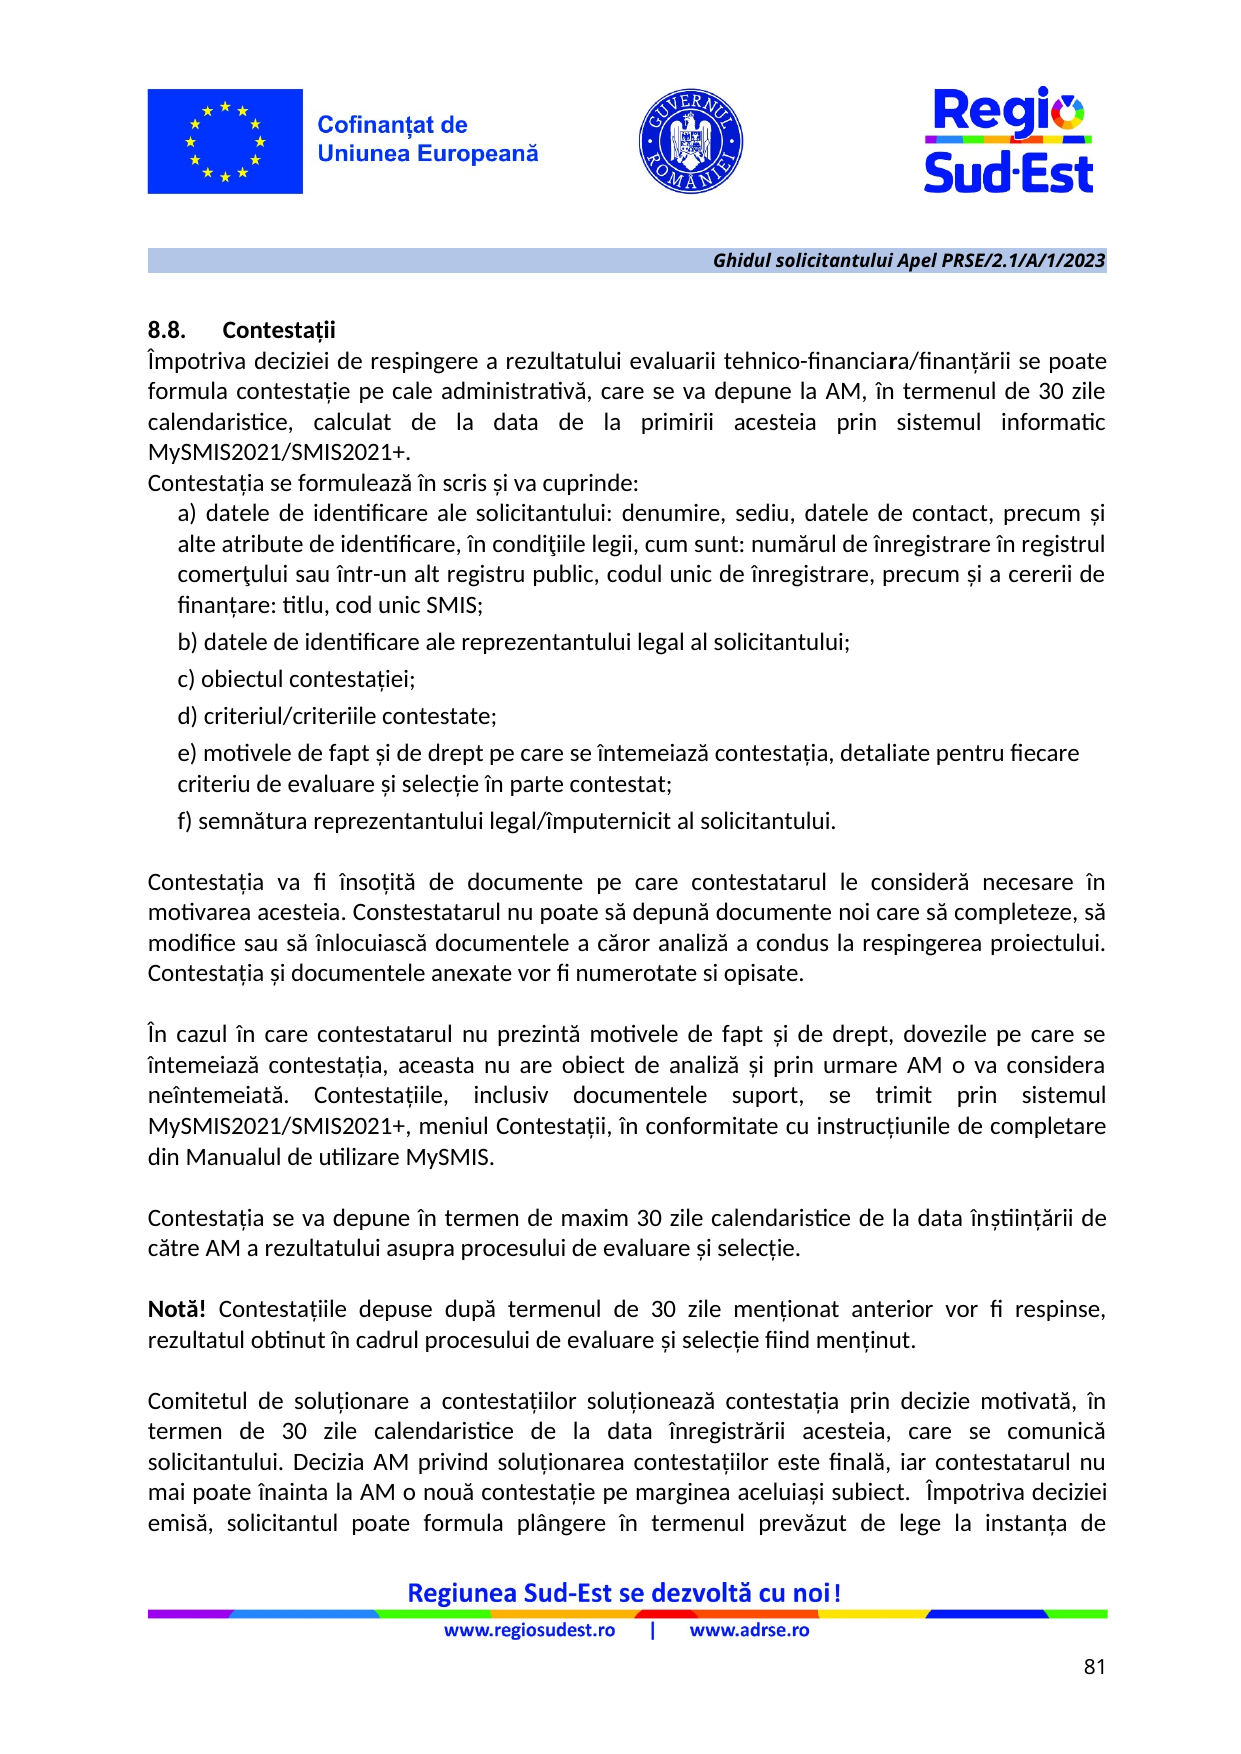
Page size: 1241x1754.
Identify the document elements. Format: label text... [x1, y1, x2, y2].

text Contestaţia se formulează în scris și va cuprinde: [148, 467, 1107, 497]
subtitle Contestații [148, 314, 1107, 345]
text d) criteriul/criteriile contestate; [177, 700, 1107, 731]
text În cazul în care contestatarul nu prezintă motivele de fapt şi de drept, dovezile pe care se întemeiază contestaţia, aceasta nu are obiect de analiză și prin urmare AM o va considera neîntemeiată. Contestaţiile, inclusiv documentele suport, se trimit prin sistemul MySMIS2021/SMIS2021+, meniul Contestații, în conformitate cu instrucțiunile de completare din Manualul de utilizare MySMIS. [148, 1018, 1107, 1171]
text a) datele de identificare ale solicitantului: denumire, sediu, datele de contact, precum și alte atribute de identificare, în condiţiile legii, cum sunt: numărul de înregistrare în registrul comerţului sau într-un alt registru public, codul unic de înregistrare, precum și a cererii de finanțare: titlu, cod unic SMIS; [177, 497, 1107, 619]
text b) datele de identificare ale reprezentantului legal al solicitantului; [177, 626, 1107, 657]
picture [147, 1582, 1108, 1640]
text Împotriva deciziei de respingere a rezultatului evaluarii tehnico-financiara/finanțării se poate formula contestație pe cale administrativă, care se va depune la AM, în termenul de 30 zile calendaristice, calculat de la data de la primirii acesteia prin sistemul informatic MySMIS2021/SMIS2021+. [148, 345, 1107, 467]
picture [147, 86, 1093, 195]
text c) obiectul contestației; [177, 663, 1107, 694]
text Contestaţia se va depune în termen de maxim 30 zile calendaristice de la data înştiinţării de către AM a rezultatului asupra procesului de evaluare și selecție. [148, 1202, 1107, 1263]
text f) semnătura reprezentantului legal/împuternicit al solicitantului. [177, 805, 1107, 835]
text Contestația va fi însoțită de documente pe care contestatarul le consideră necesare în motivarea acesteia. Constestatarul nu poate să depună documente noi care să completeze, să modifice sau să înlocuiască documentele a căror analiză a condus la respingerea proiectului. Contestația și documentele anexate vor fi numerotate si opisate. [148, 866, 1107, 988]
text e) motivele de fapt și de drept pe care se întemeiază contestația, detaliate pentru fiecare criteriu de evaluare și selecție în parte contestat; [177, 737, 1107, 798]
text Notă! Contestațiile depuse după termenul de 30 zile menționat anterior vor fi respinse, rezultatul obtinut în cadrul procesului de evaluare şi selecţie fiind menţinut. [148, 1293, 1107, 1354]
